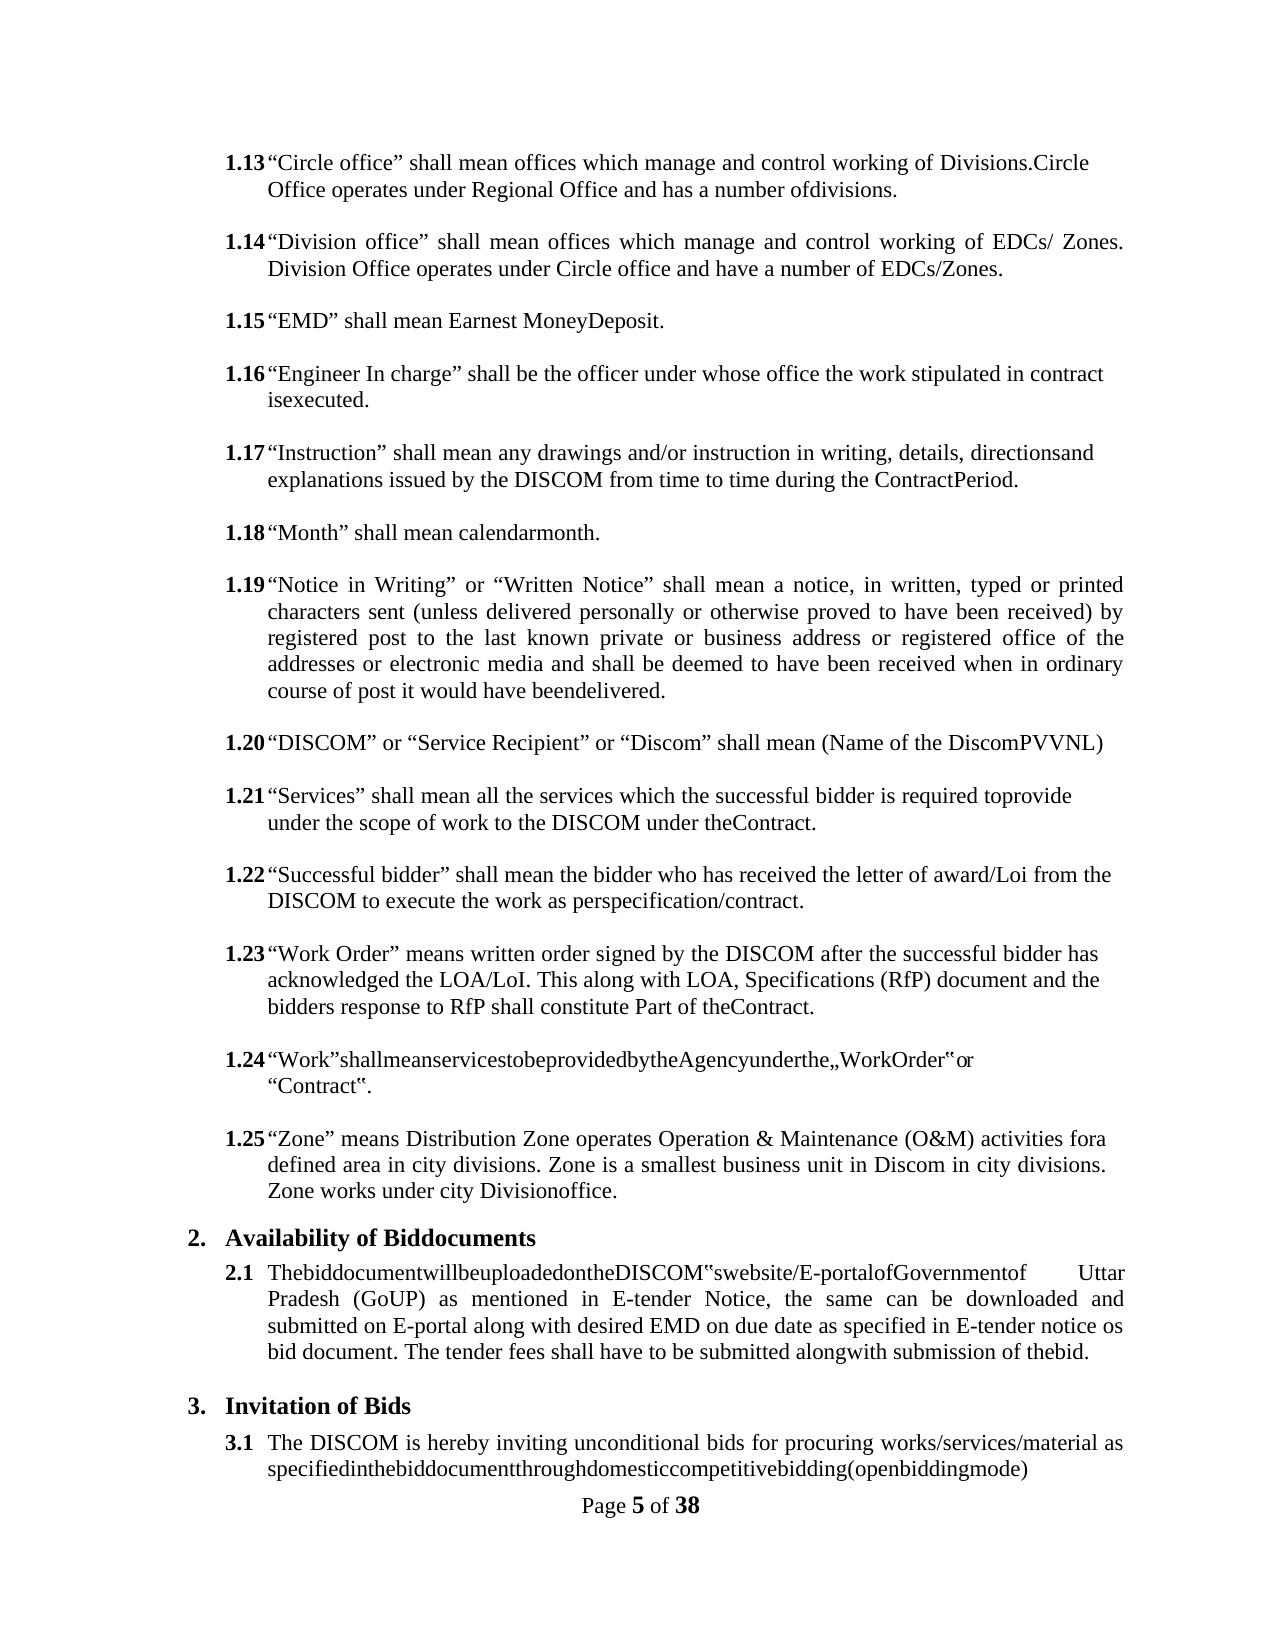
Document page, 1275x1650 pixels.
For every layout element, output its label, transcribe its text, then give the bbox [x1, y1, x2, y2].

list “EMD” shall mean Earnest MoneyDeposit. [225, 307, 1225, 334]
subtitle Availability of Biddocuments [187, 1223, 1225, 1252]
list “Successful bidder” shall mean the bidder who has received the letter of award/Loi from the DISCOM to execute the work as perspecification/contract. [225, 861, 1113, 914]
subtitle Invitation of Bids [187, 1391, 1225, 1420]
list “Work Order” means written order signed by the DISCOM after the successful bidder has acknowledged the LOA/LoI. This along with LOA, Specifications (RfP) document and the bidders response to RfP shall constitute Part of theContract. [225, 940, 1101, 1019]
list ThebiddocumentwillbeuploadedontheDISCOM‟swebsite/E-portalofGovernmentof Uttar Pradesh (GoUP) as mentioned in E-tender Notice, the same can be downloaded and submitted on E-portal along with desired EMD on due date as specified in E-tender notice os bid document. The tender fees shall have to be submitted alongwith submission of thebid. [225, 1259, 1126, 1364]
list “Work”shallmeanservicestobeprovidedbytheAgencyunderthe„WorkOrder‟or “Contract‟. [225, 1046, 1055, 1098]
list “Engineer In charge” shall be the officer under whose office the work stipulated in contract isexecuted. [225, 360, 1105, 413]
list “Zone” means Distribution Zone operates Operation & Maintenance (O&M) activities fora defined area in city divisions. Zone is a smallest business unit in Discom in city divisions. Zone works under city Divisionoffice. [225, 1125, 1108, 1204]
list The DISCOM is hereby inviting unconditional bids for procuring works/services/material as specifiedinthebiddocumentthroughdomesticcompetitivebidding(openbiddingmode) [225, 1429, 1125, 1482]
list “Notice in Writing” or “Written Notice” shall mean a notice, in written, typed or printed characters sent (unless delivered personally or otherwise proved to have been received) by registered post to the last known private or business address or registered office of the addresses or electronic media and shall be deemed to have been received when in ordinary course of post it would have beendelivered. [225, 571, 1126, 703]
list “Instruction” shall mean any drawings and/or instruction in writing, details, directionsand explanations issued by the DISCOM from time to time during the ContractPeriod. [225, 439, 1095, 492]
list “Circle office” shall mean offices which manage and control working of Divisions.Circle Office operates under Regional Office and has a number ofdivisions. [225, 149, 1091, 202]
list “Division office” shall mean offices which manage and control working of EDCs/ Zones. Division Office operates under Circle office and have a number of EDCs/Zones. [225, 228, 1126, 281]
list “Services” shall mean all the services which the successful bidder is required toprovide under the scope of work to the DISCOM under theContract. [225, 782, 1074, 835]
list “Month” shall mean calendarmonth. [225, 518, 1225, 545]
list “DISCOM” or “Service Recipient” or “Discom” shall mean (Name of the DiscomPVVNL) [225, 729, 1225, 756]
